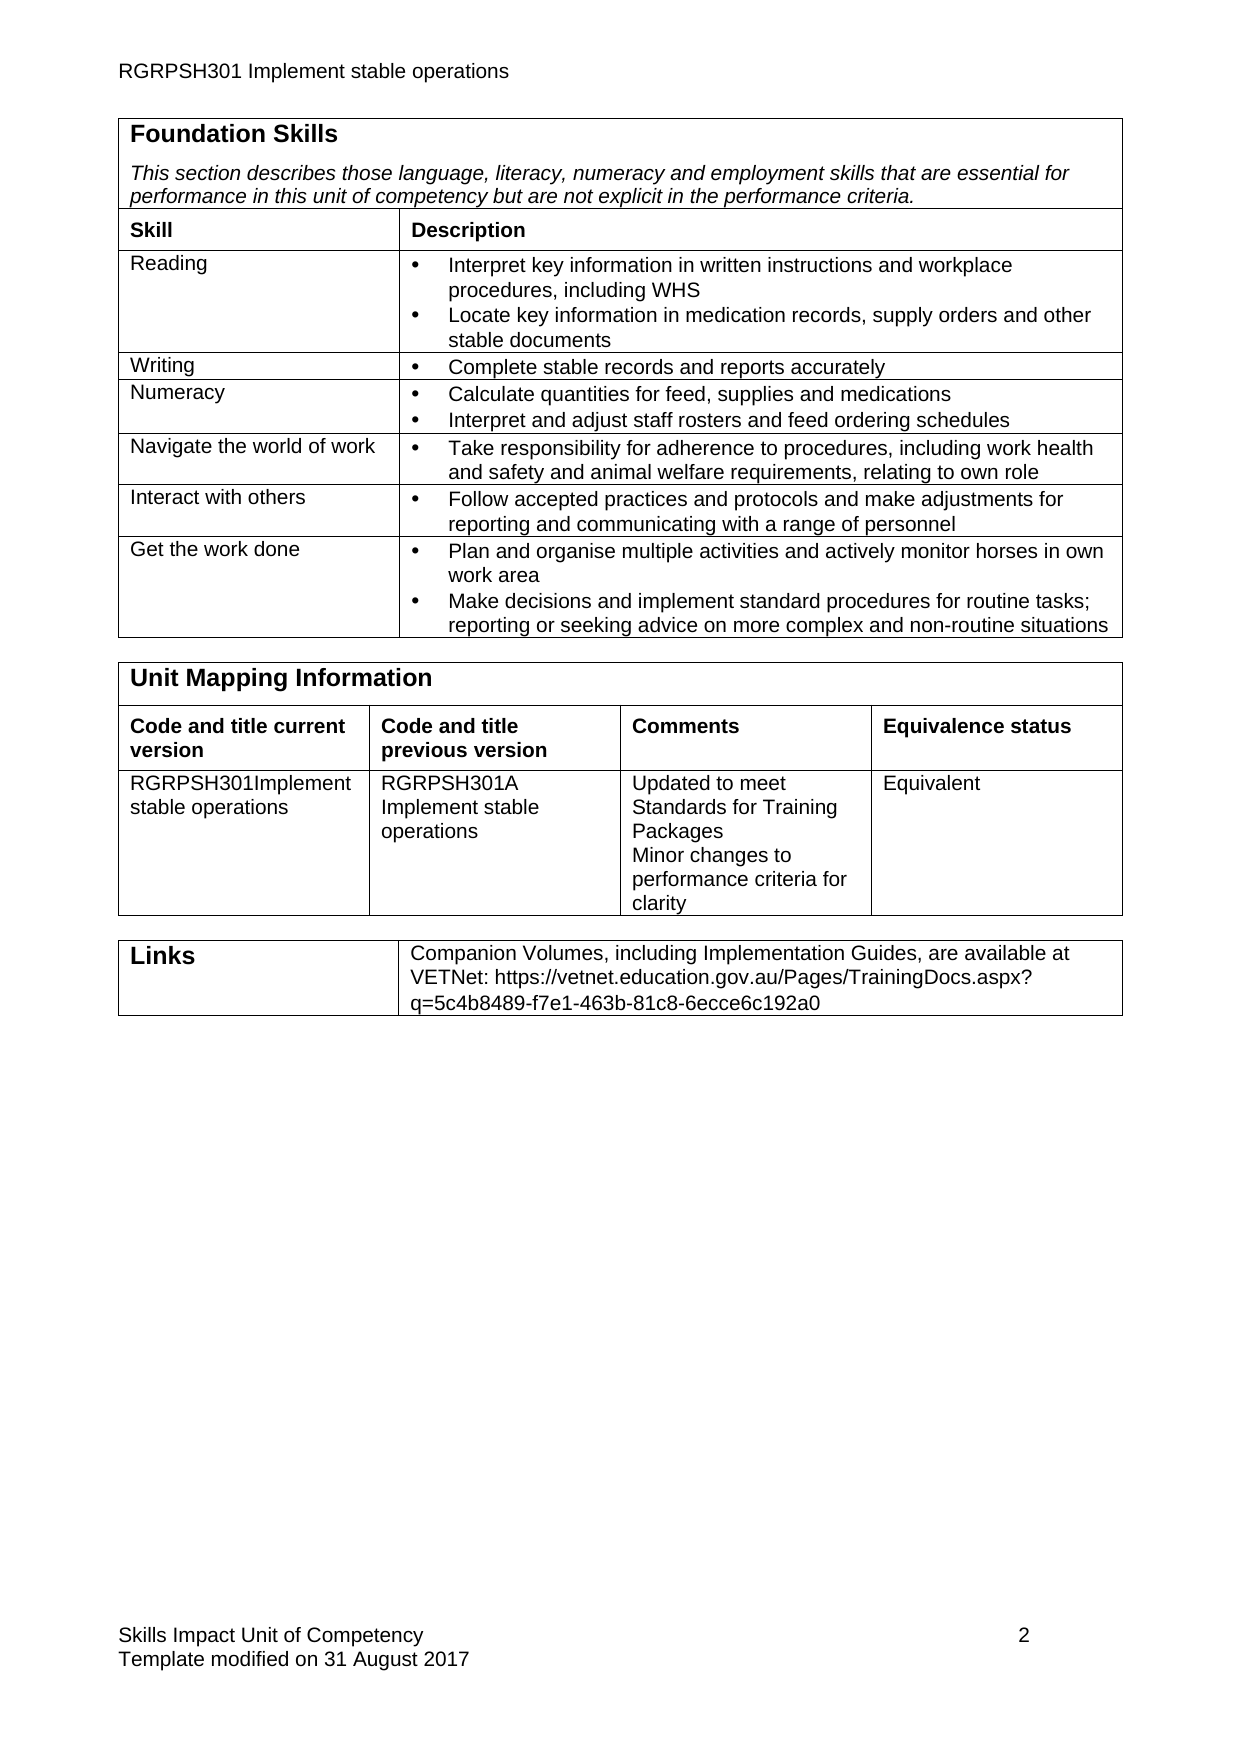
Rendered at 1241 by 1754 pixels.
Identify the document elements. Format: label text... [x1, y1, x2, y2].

table_cell Code and title previous version [370, 706, 620, 770]
table_cell Interpret key information in written instructions and workplace procedures, including WHS Locate key information in medication records, supply orders and other stable documents [400, 251, 1122, 352]
table_cell Equivalent [872, 771, 1122, 915]
table_cell Equivalence status [872, 706, 1122, 770]
table_cell Description [400, 209, 1122, 250]
table_header Links [119, 941, 398, 1015]
table_cell Calculate quantities for feed, supplies and medications Interpret and adjust staff rosters and feed ordering schedules [400, 380, 1122, 433]
table_cell Plan and organise multiple activities and actively monitor horses in own work area Make decisions and implement standard procedures for routine tasks; reporting or seeking advice on more complex and non-routine situations [400, 537, 1122, 637]
table_cell Skill [119, 209, 399, 250]
table_cell Interact with others [119, 485, 399, 536]
table_cell Navigate the world of work [119, 434, 399, 484]
table_cell Follow accepted practices and protocols and make adjustments for reporting and communicating with a range of personnel [400, 485, 1122, 536]
table_cell Comments [621, 706, 871, 770]
table_header Companion Volumes, including Implementation Guides, are available at VETNet: https://vetnet.education.gov.au/Pages/TrainingDocs.aspx?q=5c4b8489-f7e1-463b-81c8-6ecce6c192a0 [399, 941, 1122, 1015]
table_cell Complete stable records and reports accurately [400, 353, 1122, 379]
table_header Foundation Skills This section describes those language, literacy, numeracy and employment skills that are essential for performance in this unit of competency but are not explicit in the performance criteria. [119, 119, 1122, 208]
table_cell Writing [119, 353, 399, 379]
table_cell Updated to meet Standards for Training Packages Minor changes to performance criteria for clarity [621, 771, 871, 915]
table_cell RGRPSH301Implement stable operations [119, 771, 369, 915]
table_cell Numeracy [119, 380, 399, 433]
table_cell RGRPSH301A Implement stable operations [370, 771, 620, 915]
table_cell Take responsibility for adherence to procedures, including work health and safety and animal welfare requirements, relating to own role [400, 434, 1122, 484]
table_cell Reading [119, 251, 399, 352]
table_cell Code and title current version [119, 706, 369, 770]
table_header Unit Mapping Information [119, 663, 1122, 704]
table_cell Get the work done [119, 537, 399, 637]
